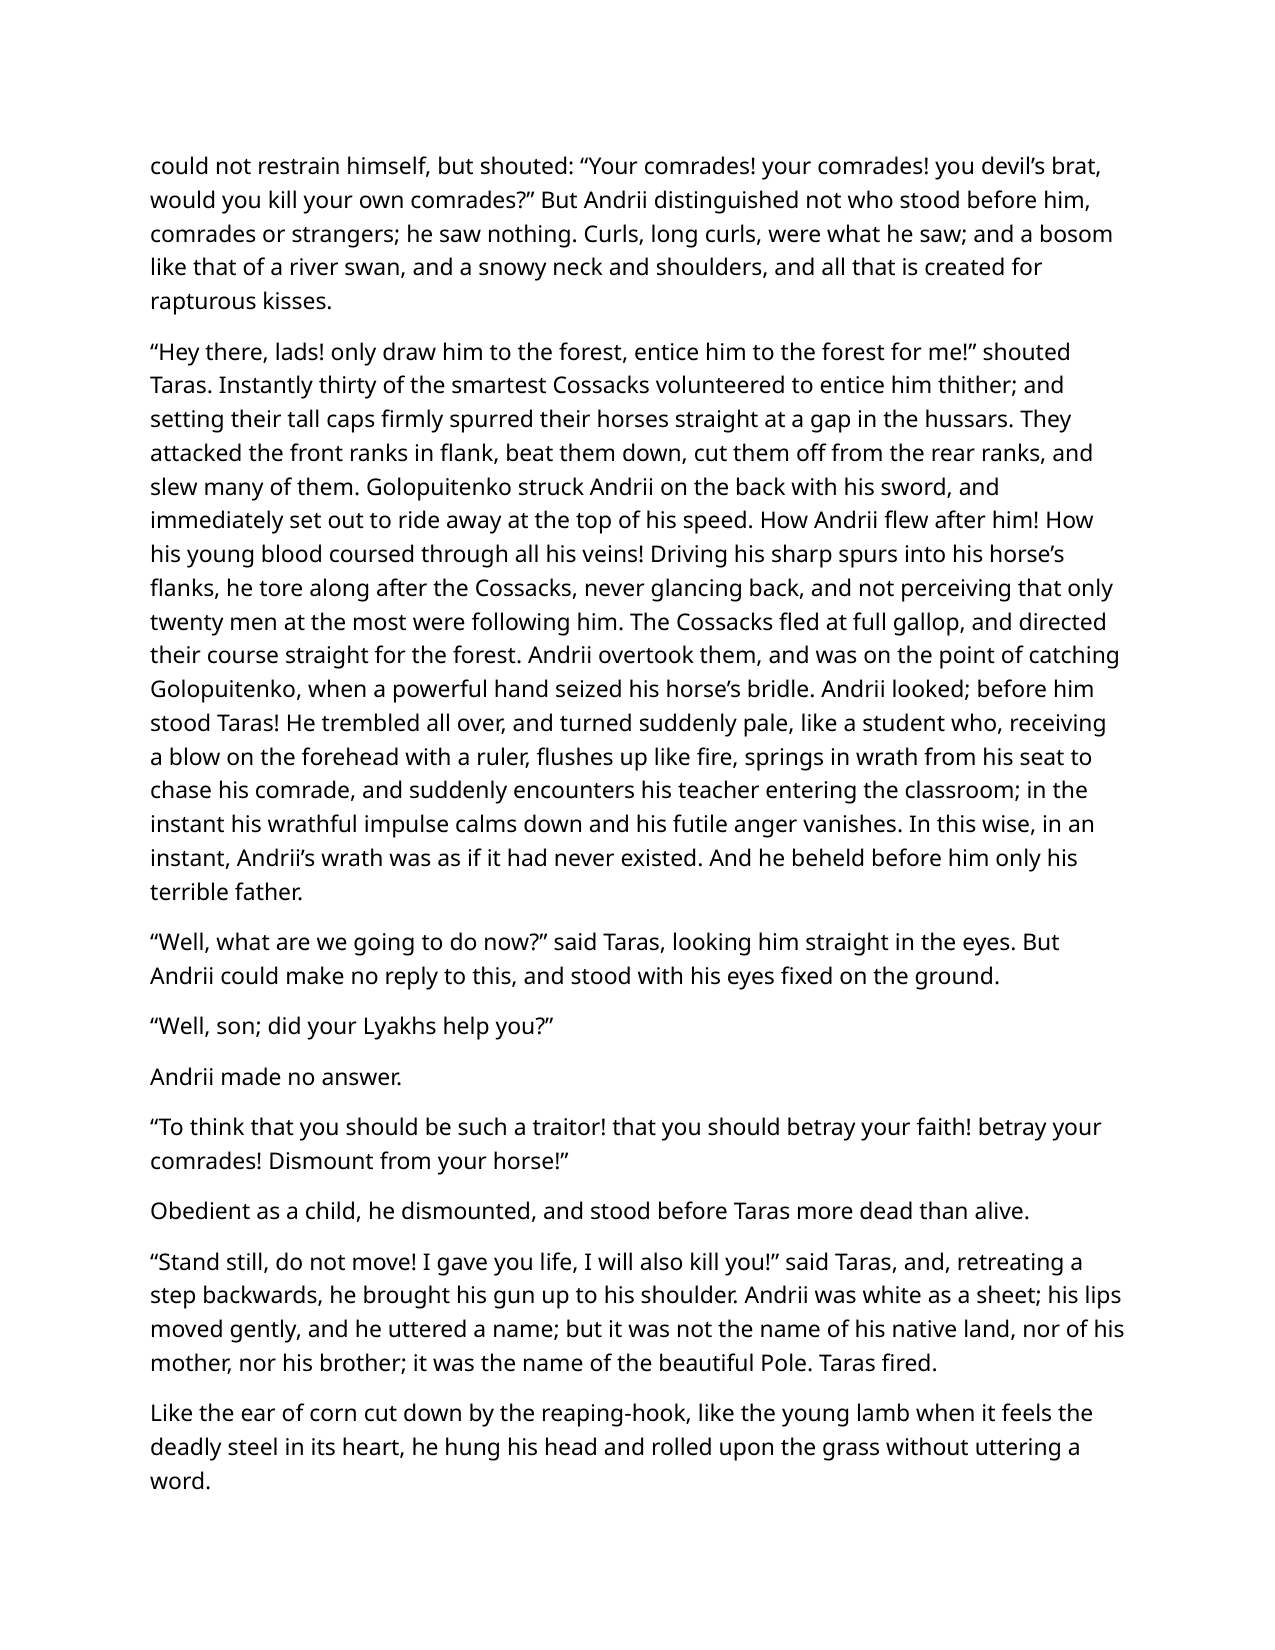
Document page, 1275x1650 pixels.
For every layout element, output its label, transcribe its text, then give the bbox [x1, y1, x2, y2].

text “Hey there, lads! only draw him to the forest, entice him to the forest for me!” shouted Taras. Instantly thirty of the smartest Cossacks volunteered to entice him thither; and setting their tall caps firmly spurred their horses straight at a gap in the hussars. They attacked the front ranks in flank, beat them down, cut them off from the rear ranks, and slew many of them. Golopuitenko struck Andrii on the back with his sword, and immediately set out to ride away at the top of his speed. How Andrii flew after him! How his young blood coursed through all his veins! Driving his sharp spurs into his horse’s flanks, he tore along after the Cossacks, never glancing back, and not perceiving that only twenty men at the most were following him. The Cossacks fled at full gallop, and directed their course straight for the forest. Andrii overtook them, and was on the point of catching Golopuitenko, when a powerful hand seized his horse’s bridle. Andrii looked; before him stood Taras! He trembled all over, and turned suddenly pale, like a student who, receiving a blow on the forehead with a ruler, flushes up like fire, springs in wrath from his seat to chase his comrade, and suddenly encounters his teacher entering the classroom; in the instant his wrathful impulse calms down and his futile anger vanishes. In this wise, in an instant, Andrii’s wrath was as if it had never existed. And he beheld before him only his terrible father. [150, 335, 1125, 907]
text “To think that you should be such a traitor! that you should betray your faith! betray your comrades! Dismount from your horse!” [150, 1111, 1125, 1176]
text “Well, what are we going to do now?” said Taras, looking him straight in the eyes. But Andrii could make no reply to this, and stood with his eyes fixed on the ground. [150, 926, 1125, 991]
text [150, 150, 1125, 316]
text “Stand still, do not move! I gave you life, I will also kill you!” said Taras, and, retreating a step backwards, he brought his gun up to his shoulder. Andrii was white as a sheet; his lips moved gently, and he uttered a name; but it was not the name of his native land, nor of his mother, nor his brother; it was the name of the beautiful Pole. Taras fired. [150, 1245, 1125, 1378]
text “Well, son; did your Lyakhs help you?” [150, 1010, 1125, 1041]
text Andrii made no answer. [150, 1060, 1125, 1092]
text Obedient as a child, he dismounted, and stood before Taras more dead than alive. [150, 1195, 1125, 1226]
text Like the ear of corn cut down by the reaping-hook, like the young lamb when it feels the deadly steel in its heart, he hung his head and rolled upon the grass without uttering a word. [150, 1397, 1125, 1496]
